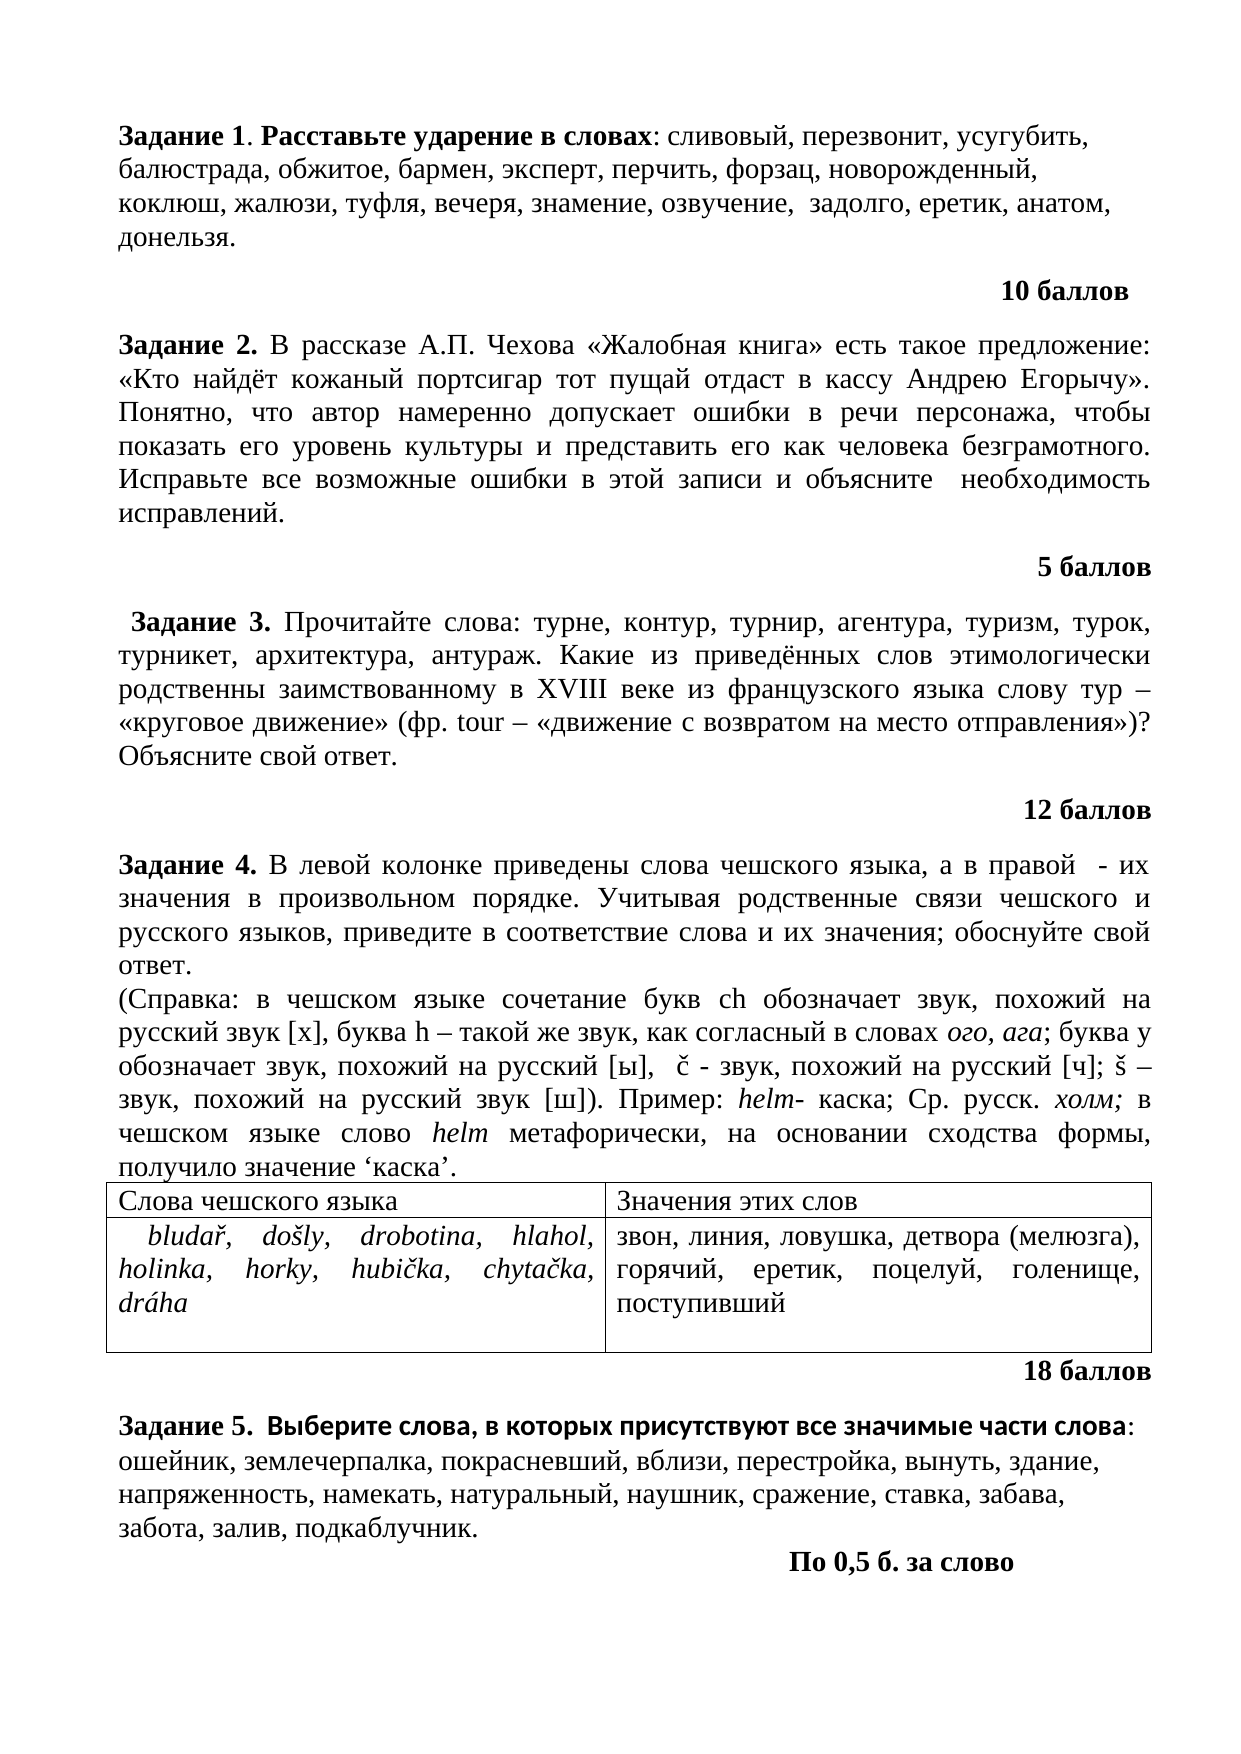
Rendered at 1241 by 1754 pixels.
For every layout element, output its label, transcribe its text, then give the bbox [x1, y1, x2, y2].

text 5 баллов [118, 549, 1152, 583]
table_header Значения этих слов [606, 1183, 1151, 1217]
text 18 баллов [118, 1353, 1152, 1387]
text По 0,5 б. за слово [118, 1544, 1152, 1577]
table_cell bludař, došly, drobotina, hlahol, holinka, horky, hubička, chytačka, dráha [107, 1218, 605, 1352]
text Задание 5. Выберите слова, в которых присутствуют все значимые части слова: ошейник, землечерпалка, покрасневший, вблизи, перестройка, вынуть, здание, напряженность, намекать, натуральный, наушник, сражение, ставка, забава, забота, залив, подкаблучник. [118, 1407, 1152, 1544]
text Задание 4. В левой колонке приведены слова чешского языка, а в правой - их значения в произвольном порядке. Учитывая родственные связи чешского и русского языков, приведите в соответствие слова и их значения; обоснуйте свой ответ. [118, 847, 1152, 981]
text Задание 1. Расставьте ударение в словах: сливовый, перезвонит, усугубить, балюстрада, обжитое, бармен, эксперт, перчить, форзац, новорожденный, коклюш, жалюзи, туфля, вечеря, знамение, озвучение, задолго, еретик, анатом, донельзя. [118, 118, 1152, 252]
text 10 баллов [118, 273, 1152, 307]
text 12 баллов [118, 792, 1152, 826]
table_cell звон, линия, ловушка, детвора (мелюзга), горячий, еретик, поцелуй, голенище, поступивший [606, 1218, 1151, 1352]
text Задание 3. Прочитайте слова: турне, контур, турнир, агентура, туризм, турок, турникет, архитектура, антураж. Какие из приведённых слов этимологически родственны заимствованному в XVIII веке из французского языка слову тур – «круговое движение» (фр. tour – «движение с возвратом на место отправления»)? Объясните свой ответ. [118, 604, 1152, 772]
table_header Слова чешского языка [107, 1183, 605, 1217]
text Задание 2. В рассказе А.П. Чехова «Жалобная книга» есть такое предложение: «Кто найдёт кожаный портсигар тот пущай отдаст в кассу Андрею Егорычу». Понятно, что автор намеренно допускает ошибки в речи персонажа, чтобы показать его уровень культуры и представить его как человека безграмотного. Исправьте все возможные ошибки в этой записи и объясните необходимость исправлений. [118, 327, 1152, 529]
text (Справка: в чешском языке сочетание букв ch обозначает звук, похожий на русский звук [х], буква h – такой же звук, как согласный в словах ого, ага; буква y обозначает звук, похожий на русский [ы], č - звук, похожий на русский [ч]; š – звук, похожий на русский звук [ш]). Пример: helm- каска; Ср. русск. холм; в чешском языке слово helm метафорически, на основании сходства формы, получило значение ‘каска’. [118, 981, 1152, 1182]
